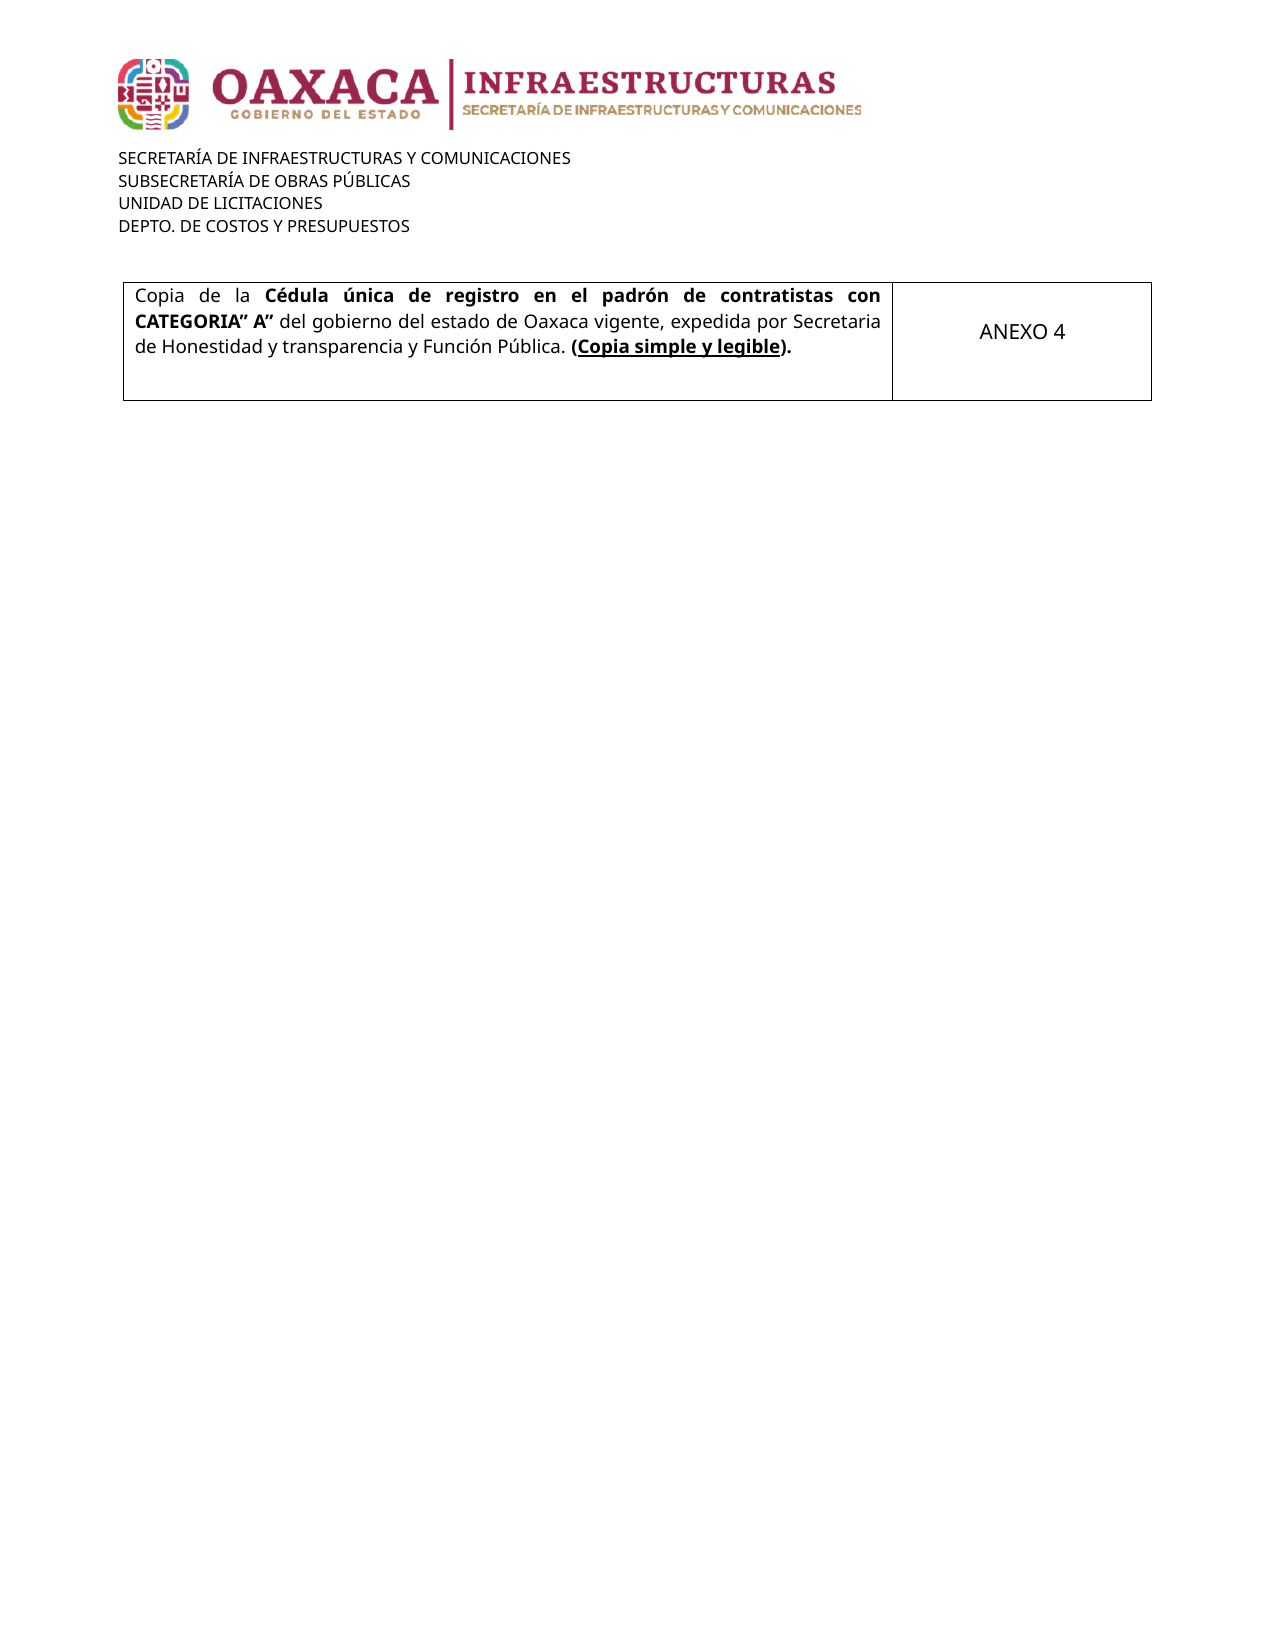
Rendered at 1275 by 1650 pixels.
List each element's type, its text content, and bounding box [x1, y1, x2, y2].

table_header ANEXO 4 [893, 283, 1151, 400]
picture [118, 59, 862, 130]
table_header Copia de la Cédula única de registro en el padrón de contratistas con CATEGORIA” A” del gobierno del estado de Oaxaca vigente, expedida por Secretaria de Honestidad y transparencia y Función Pública. (Copia simple y legible). [124, 283, 892, 400]
